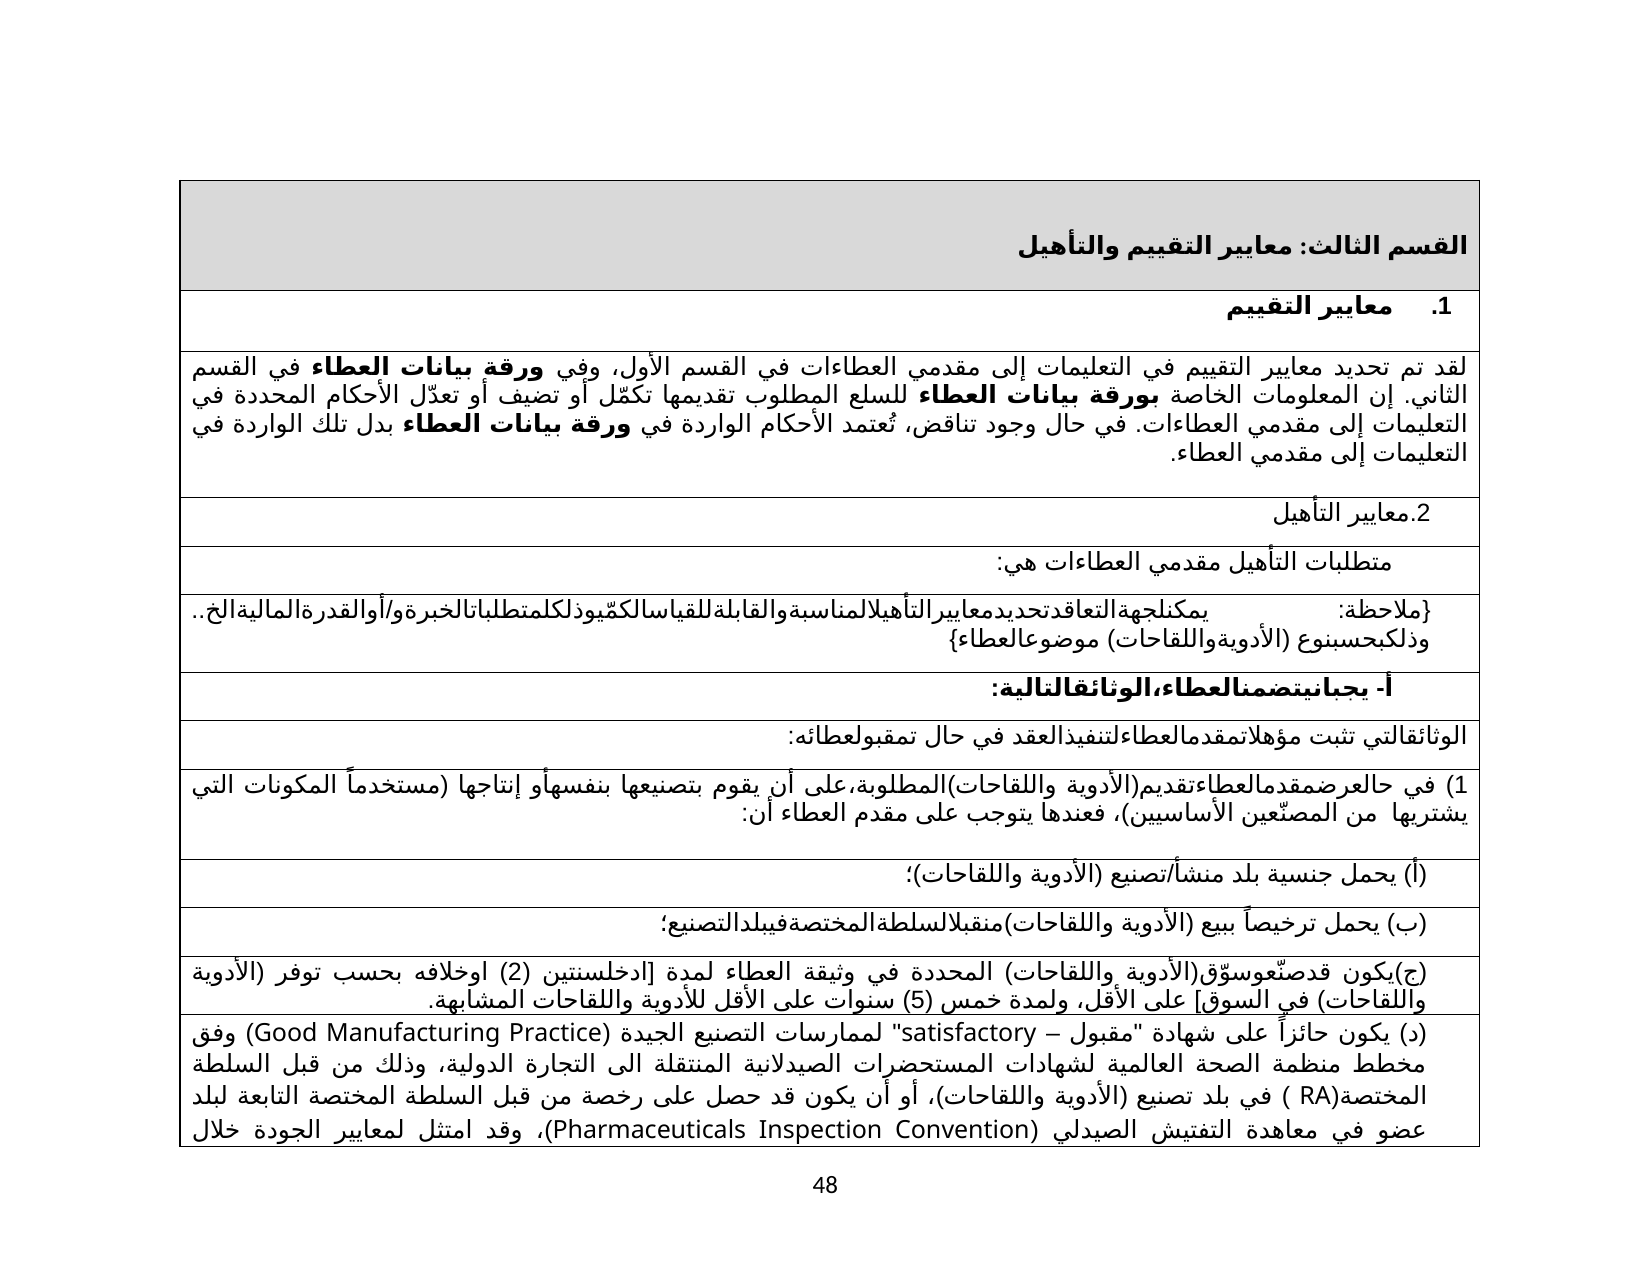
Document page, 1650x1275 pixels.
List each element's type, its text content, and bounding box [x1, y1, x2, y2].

table_cell 2.معايير التأهيل [181, 498, 1479, 546]
table_cell الوثائقالتي تثبت مؤهلاتمقدمالعطاءلتنفيذالعقد في حال تمقبولعطائه: [181, 721, 1479, 769]
table_cell لقد تم تحديد معايير التقييم في التعليمات إلى مقدمي العطاءات في القسم الأول، وفي ورقة بيانات العطاء في القسم الثاني. إن المعلومات الخاصة بورقة بيانات العطاء للسلع المطلوب تقديمها تكمّل أو تضيف أو تعدّل الأحكام المحددة في التعليمات إلى مقدمي العطاءات. في حال وجود تناقض، تُعتمد الأحكام الواردة في ورقة بيانات العطاء بدل تلك الواردة في التعليمات إلى مقدمي العطاء. [181, 352, 1479, 497]
table_cell (أ) يحمل جنسية بلد منشأ/تصنيع (الأدوية واللقاحات)؛ [181, 860, 1479, 907]
table_header القسم الثالث: معايير التقييم والتأهيل [181, 181, 1479, 290]
table_cell (ب) يحمل ترخيصاً ببيع (الأدوية واللقاحات)منقبلالسلطةالمختصةفيبلدالتصنيع؛ [181, 908, 1479, 956]
table_cell متطلبات التأهيل مقدمي العطاءات هي: [181, 547, 1479, 594]
table_cell {ملاحظة: يمكنلجهةالتعاقدتحديدمعاييرالتأهيلالمناسبةوالقابلةللقياسالكمّيوذلكلمتطلباتالخبرةو/أوالقدرةالماليةالخ.. وذلكبحسبنوع (الأدويةواللقاحات) موضوعالعطاء} [181, 595, 1479, 672]
table_cell معايير التقييم [181, 291, 1479, 351]
table_cell أ- يجبانيتضمنالعطاء،الوثائقالتالية: [181, 673, 1479, 720]
table_cell (ج)يكون قدصنّعوسوّق(الأدوية واللقاحات) المحددة في وثيقة العطاء لمدة [ادخلسنتين (2) اوخلافه بحسب توفر (الأدوية واللقاحات) في السوق] على الأقل، ولمدة خمس (5) سنوات على الأقل للأدوية واللقاحات المشابهة. [181, 957, 1479, 1014]
table_cell 1) في حالعرضمقدمالعطاءتقديم(الأدوية واللقاحات)المطلوبة،على أن يقوم بتصنيعها بنفسهأو إنتاجها (مستخدماً المكونات التي يشتريها من المصنّعين الأساسيين)، فعندها يتوجب على مقدم العطاء أن: [181, 770, 1479, 858]
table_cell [181, 1015, 1479, 1146]
